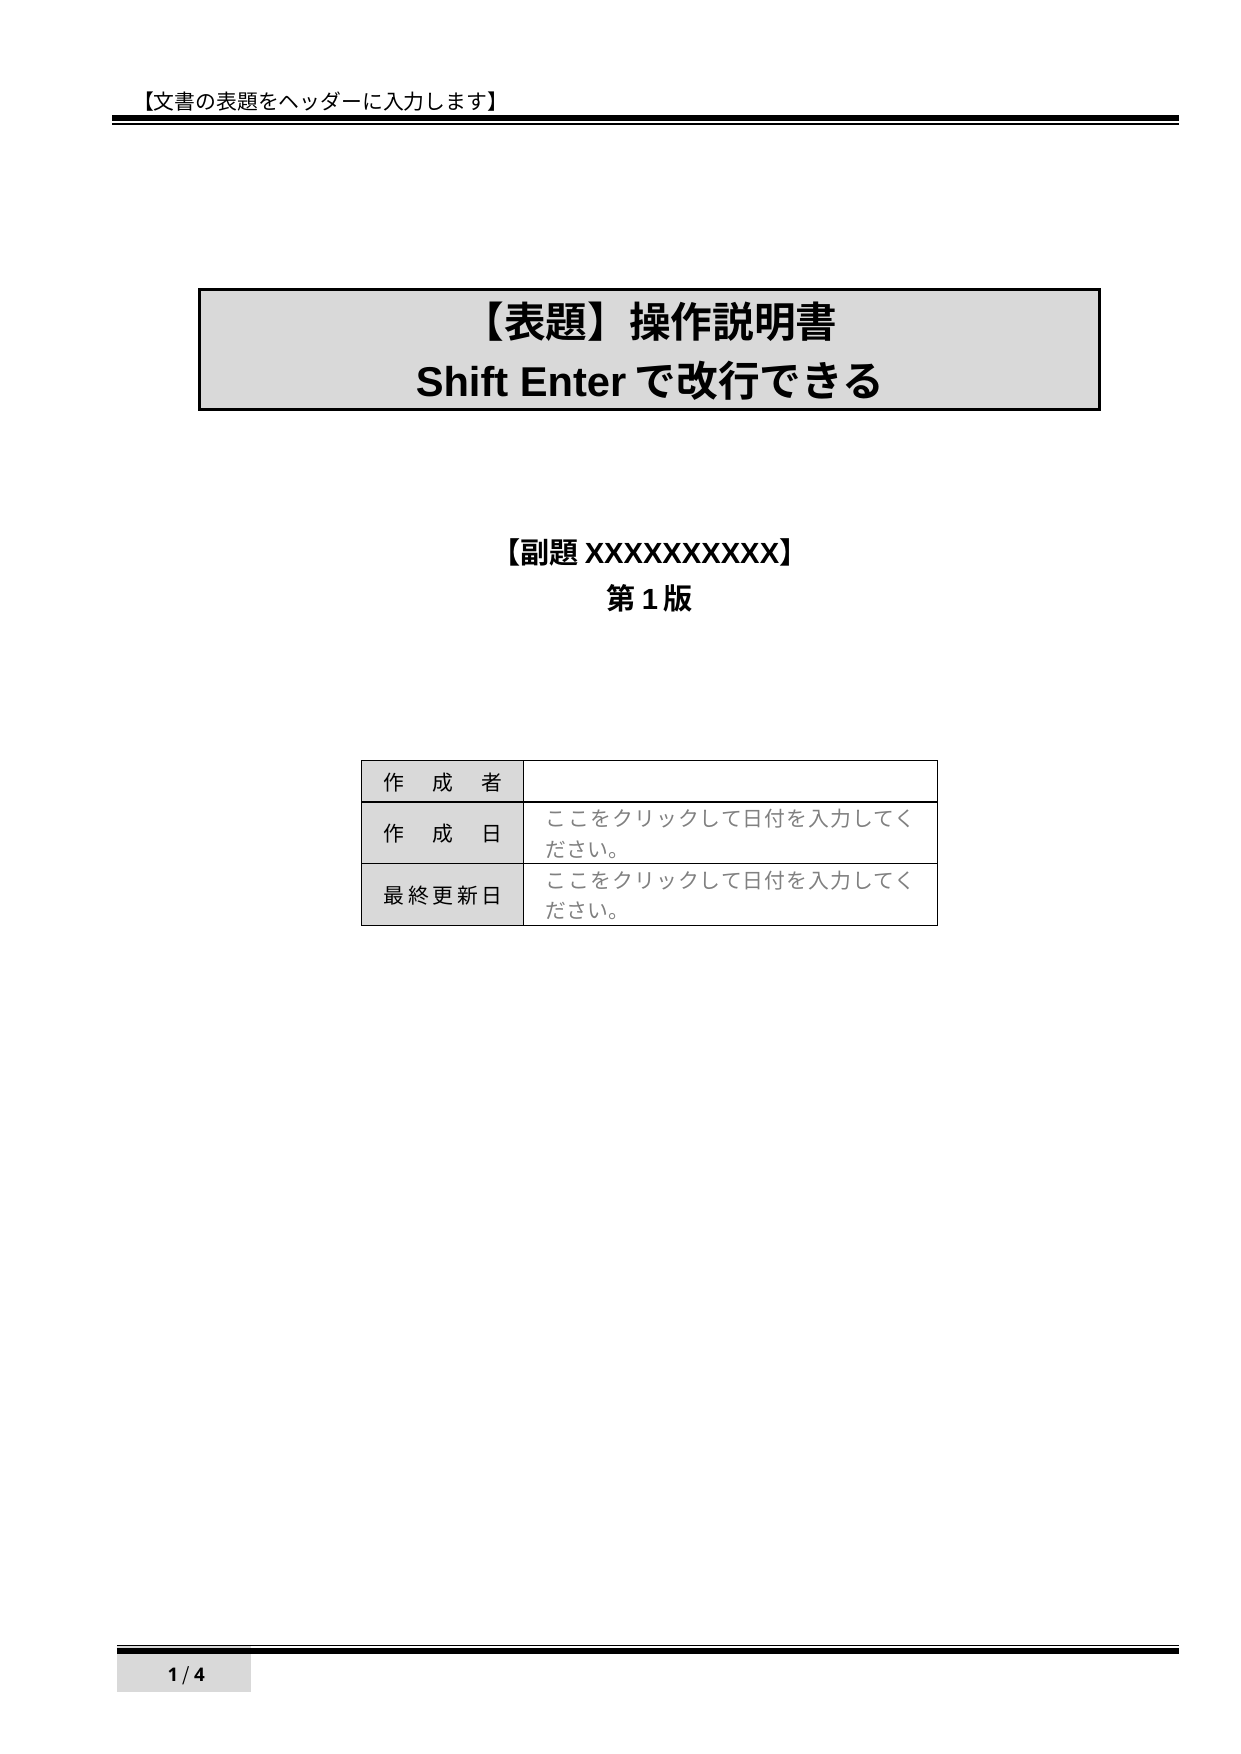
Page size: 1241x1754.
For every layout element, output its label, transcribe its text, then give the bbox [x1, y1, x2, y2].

subtitle 【副題XXXXXXXXXX】 第1版 [201, 526, 1098, 618]
table_cell 作成日 [362, 803, 523, 863]
table_cell 最終更新日 [362, 864, 523, 925]
table_header 作成者 [362, 761, 523, 801]
title 【表題】操作説明書 Shift Enterで改行できる [201, 291, 1098, 408]
table_header [524, 761, 937, 801]
